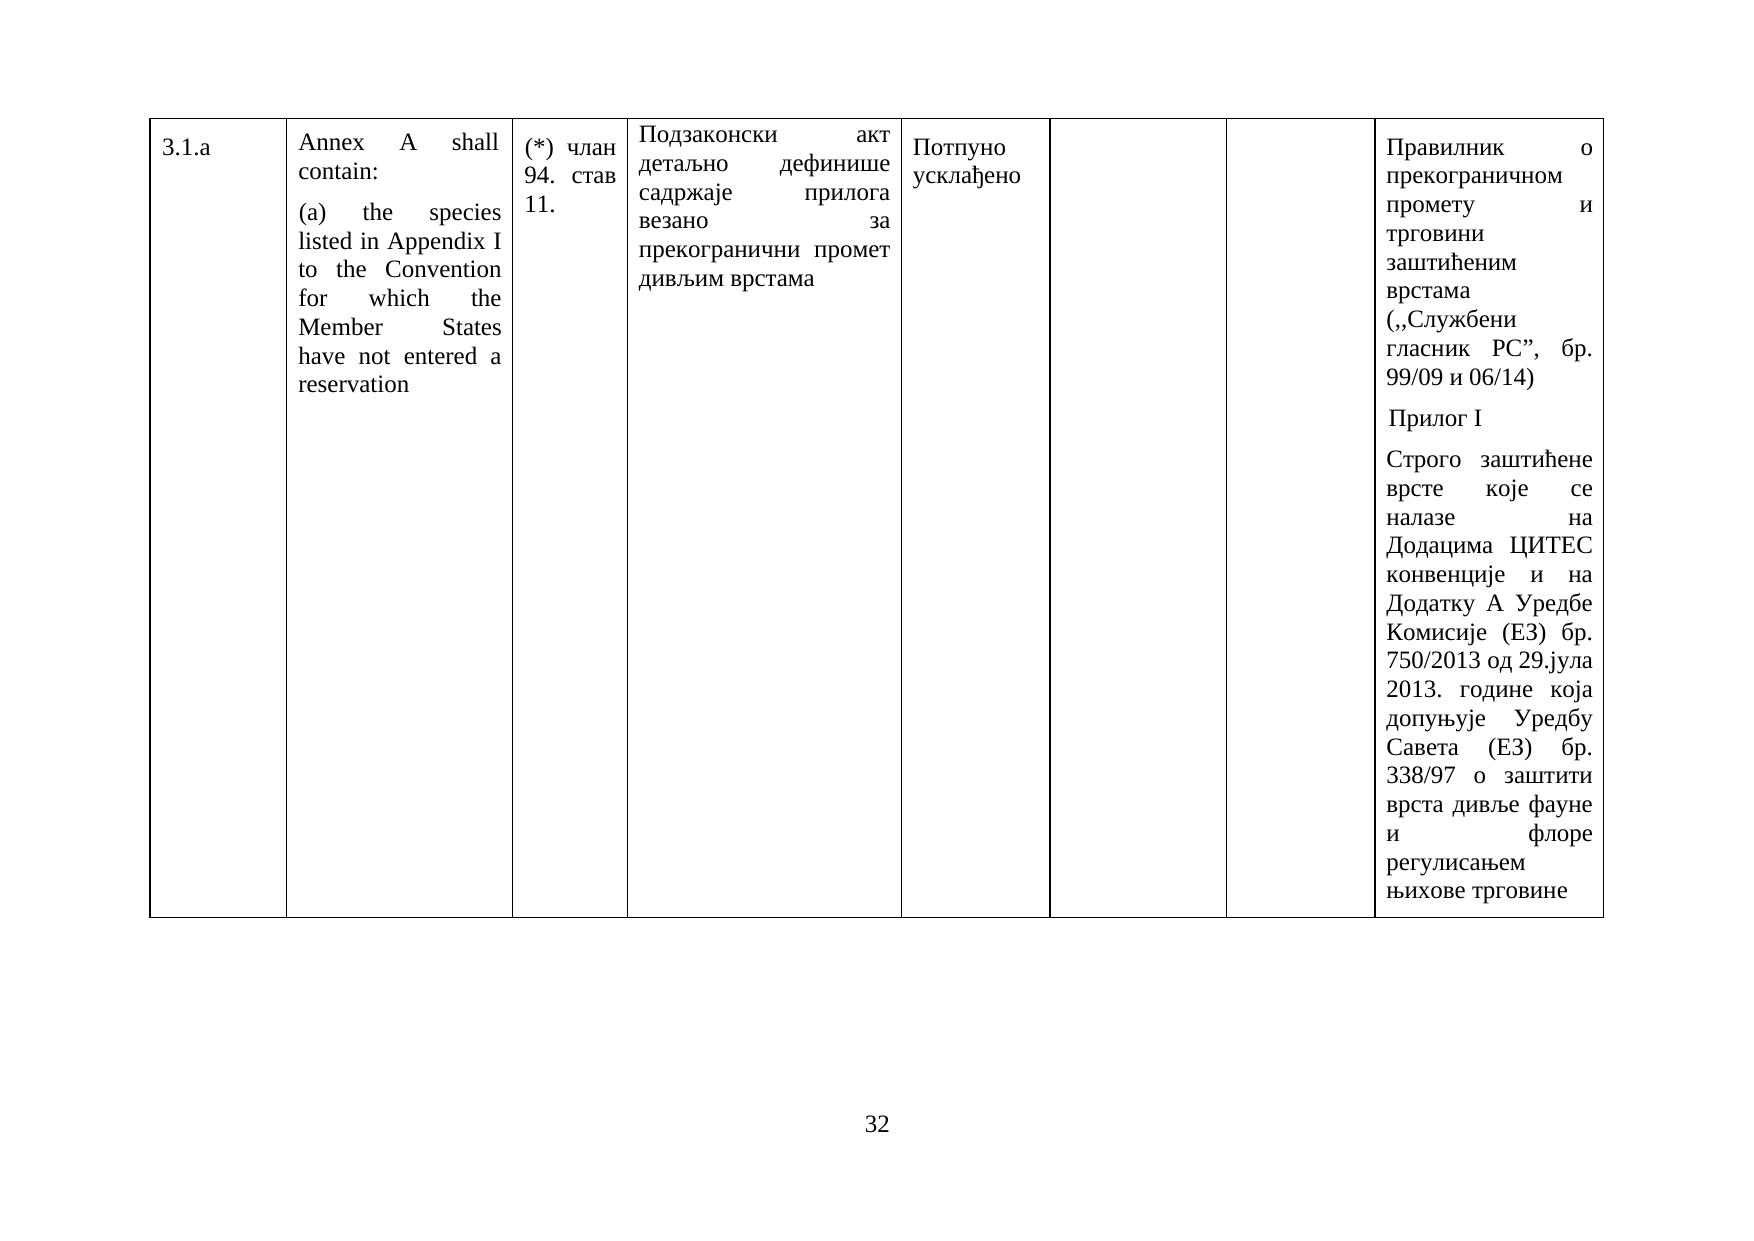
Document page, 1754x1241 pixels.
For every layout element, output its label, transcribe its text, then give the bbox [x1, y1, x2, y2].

table_cell 3.1.a [151, 119, 286, 917]
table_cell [513, 119, 627, 917]
table_cell Потпуно усклађено [902, 119, 1049, 917]
table_cell [1227, 119, 1374, 917]
table_cell Annex A shall contain: (a) the species listed in Appendix I to the Convention for which the Member States have not entered a reservation [287, 119, 512, 917]
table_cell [628, 119, 901, 917]
table_cell [1051, 119, 1226, 917]
